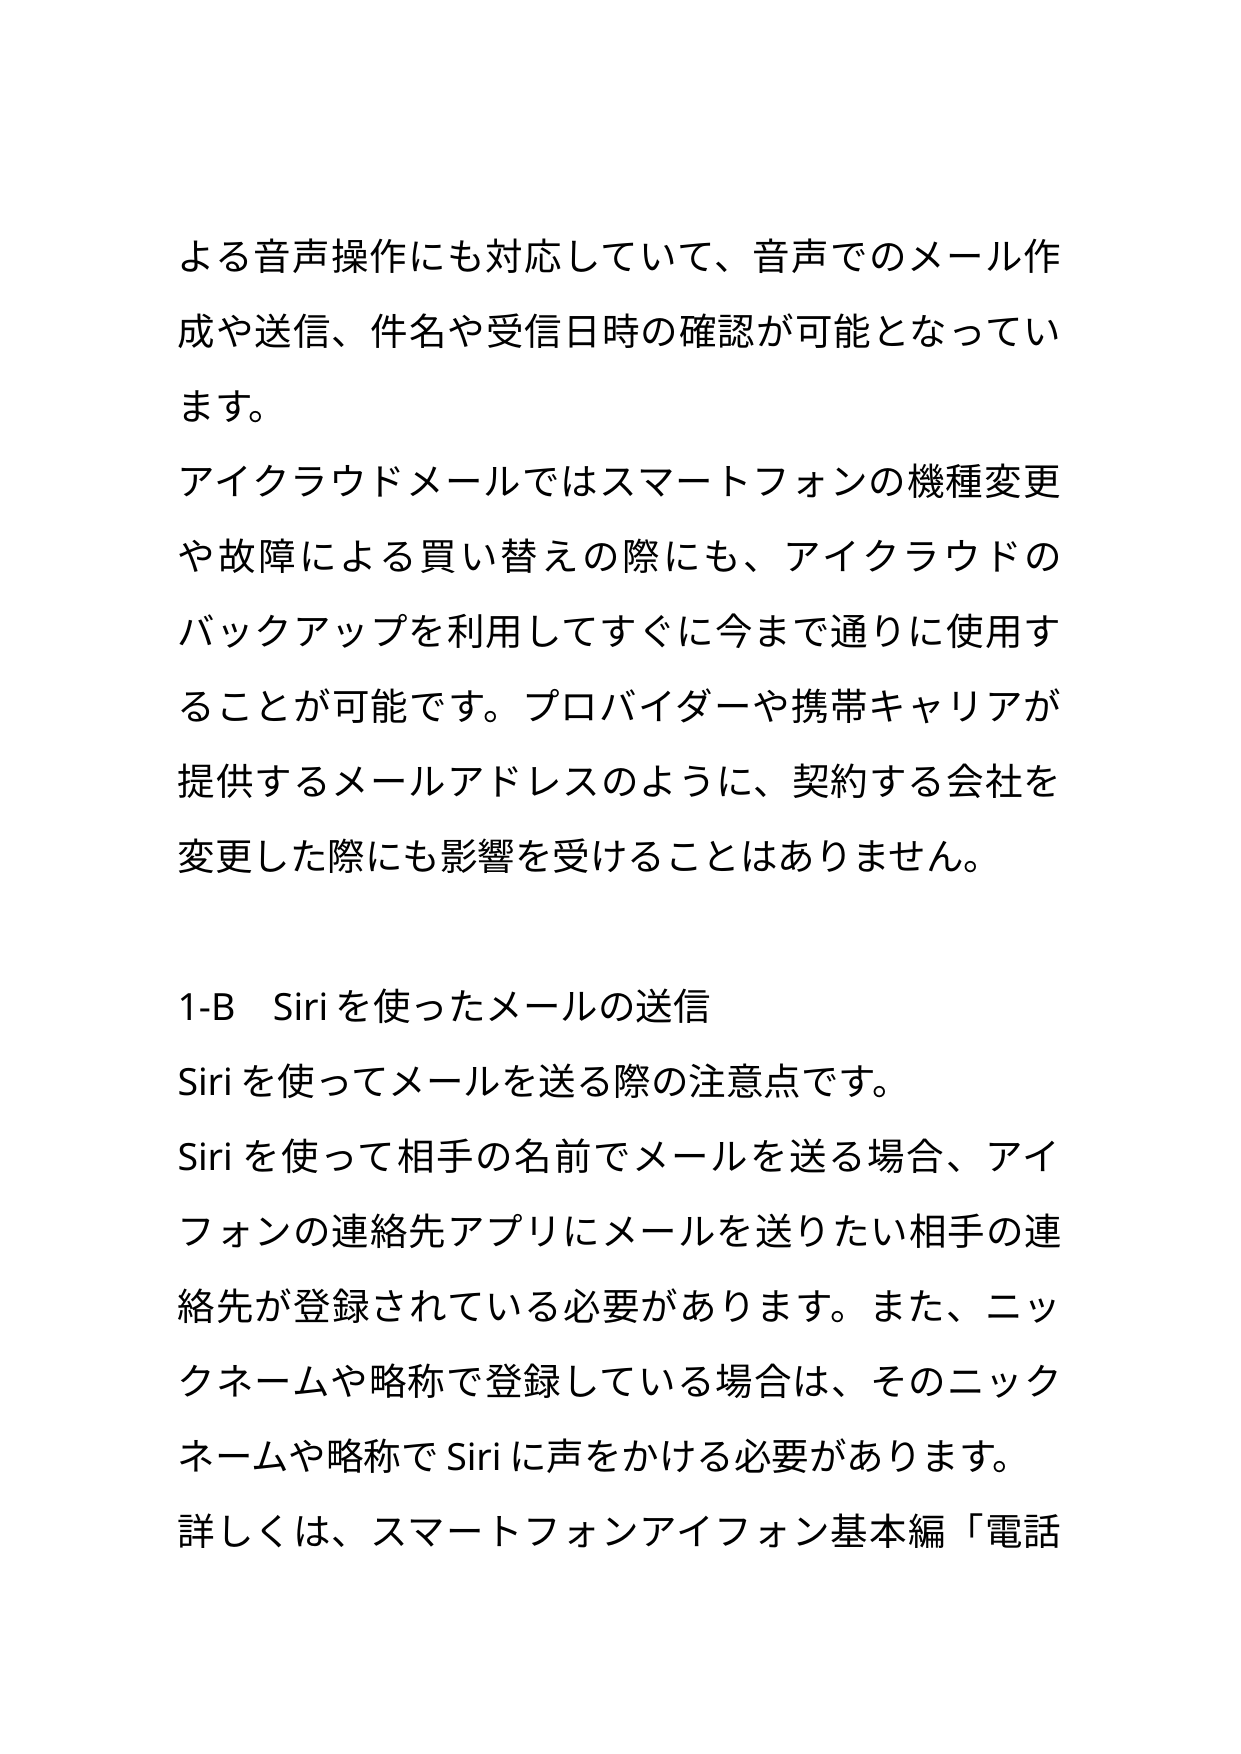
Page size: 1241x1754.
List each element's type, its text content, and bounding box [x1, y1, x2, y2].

text アイクラウドメールではスマートフォンの機種変更や故障による買い替えの際にも、アイクラウドのバックアップを利用してすぐに今まで通りに使用することが可能です。プロバイダーや携帯キャリアが提供するメールアドレスのように、契約する会社を変更した際にも影響を受けることはありません。 [177, 442, 1063, 892]
text Siriを使って相手の名前でメールを送る場合、アイフォンの連絡先アプリにメールを送りたい相手の連絡先が登録されている必要があります。また、ニックネームや略称で登録している場合は、そのニックネームや略称でSiriに声をかける必要があります。 [177, 1117, 1063, 1492]
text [177, 217, 1063, 442]
text 1-B Siriを使ったメールの送信 [177, 967, 1063, 1042]
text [177, 1492, 1063, 1567]
text Siriを使ってメールを送る際の注意点です。 [177, 1042, 1063, 1117]
